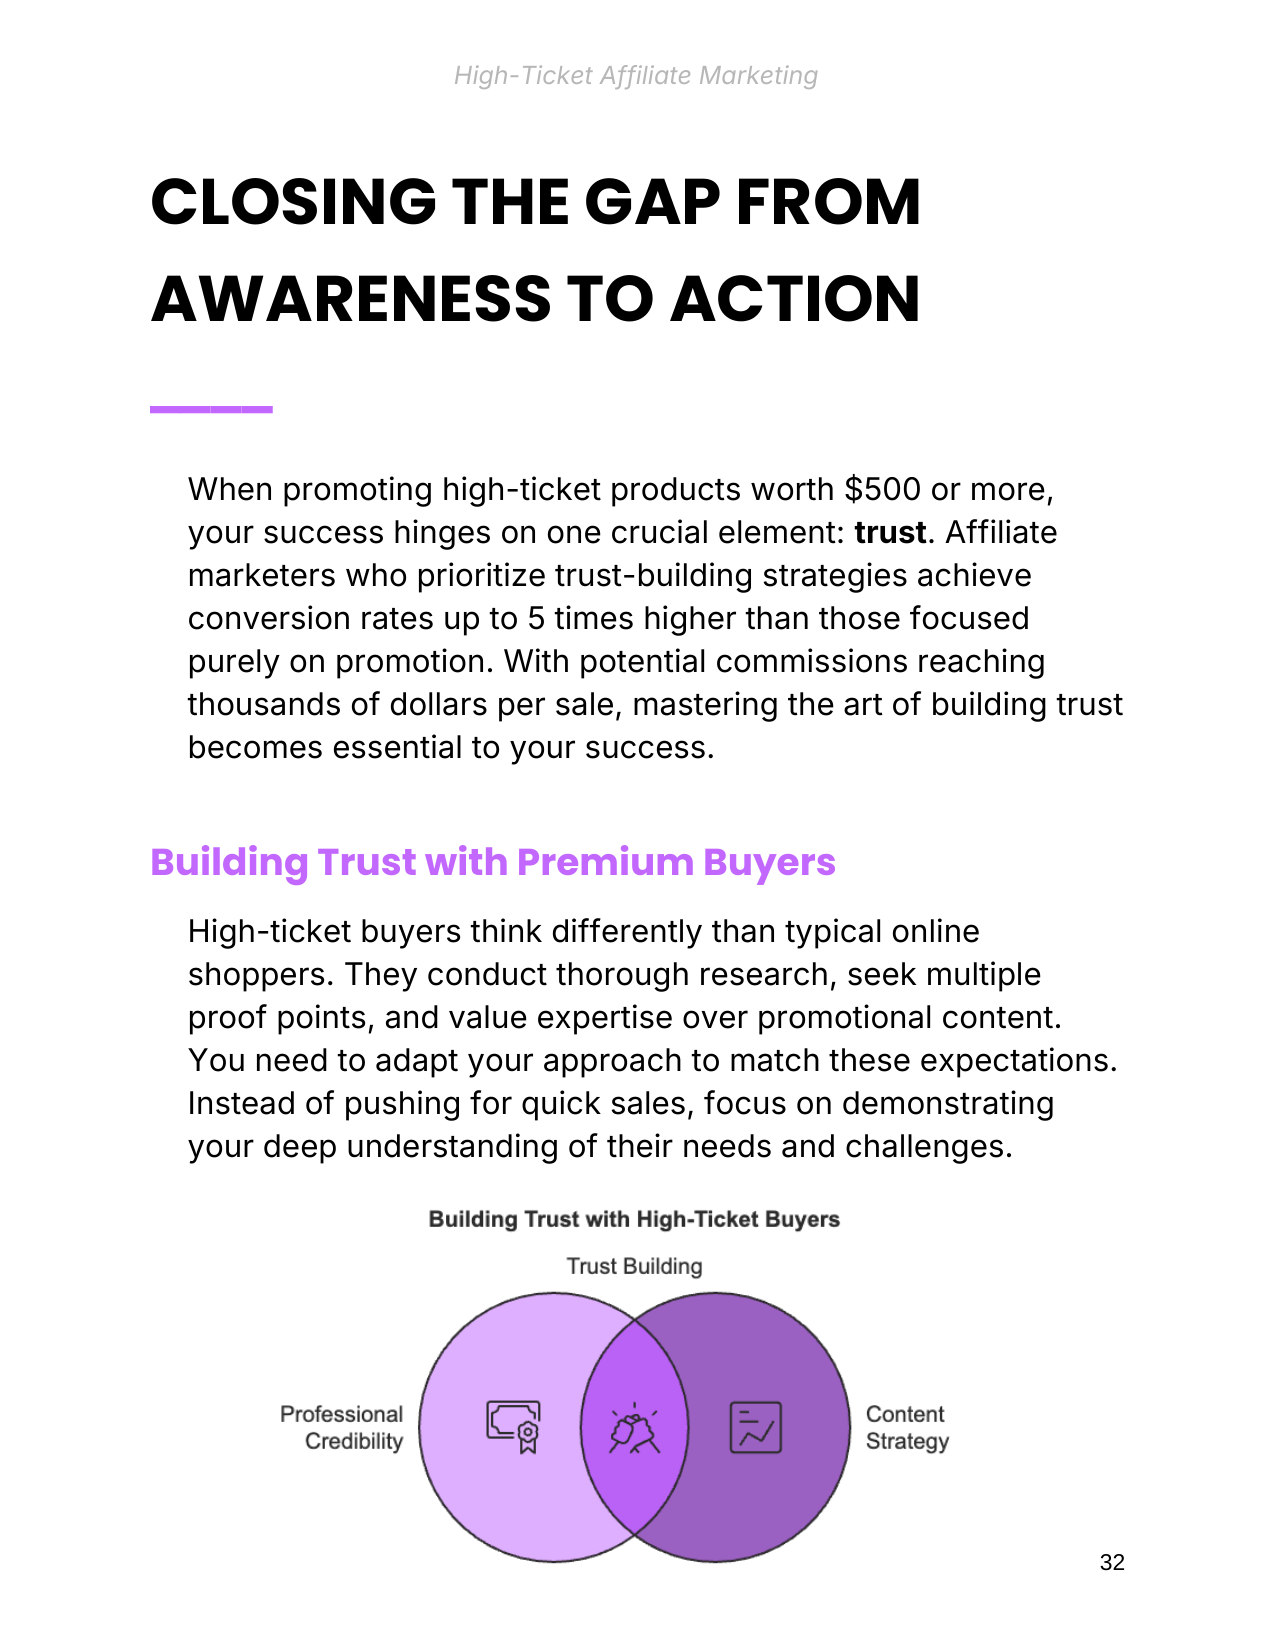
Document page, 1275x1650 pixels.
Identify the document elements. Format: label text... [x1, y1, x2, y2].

text When promoting high-ticket products worth $500 or more, your success hinges on one crucial element: trust. Affiliate marketers who prioritize trust-building strategies achieve conversion rates up to 5 times higher than those focused purely on promotion. With potential commissions reaching thousands of dollars per sale, mastering the art of building trust becomes essential to your success. [187, 470, 1125, 766]
subtitle CLOSING THE GAP FROM AWARENESS TO ACTION [150, 150, 1125, 344]
picture [278, 1204, 954, 1569]
subtitle Building Trust with Premium Buyers [150, 832, 1125, 889]
text ____ [150, 344, 1125, 422]
text High-ticket buyers think differently than typical online shoppers. They conduct thorough research, seek multiple proof points, and value expertise over promotional content. You need to adapt your approach to match these expectations. Instead of pushing for quick sales, focus on demonstrating your deep understanding of their needs and challenges. [187, 912, 1125, 1165]
